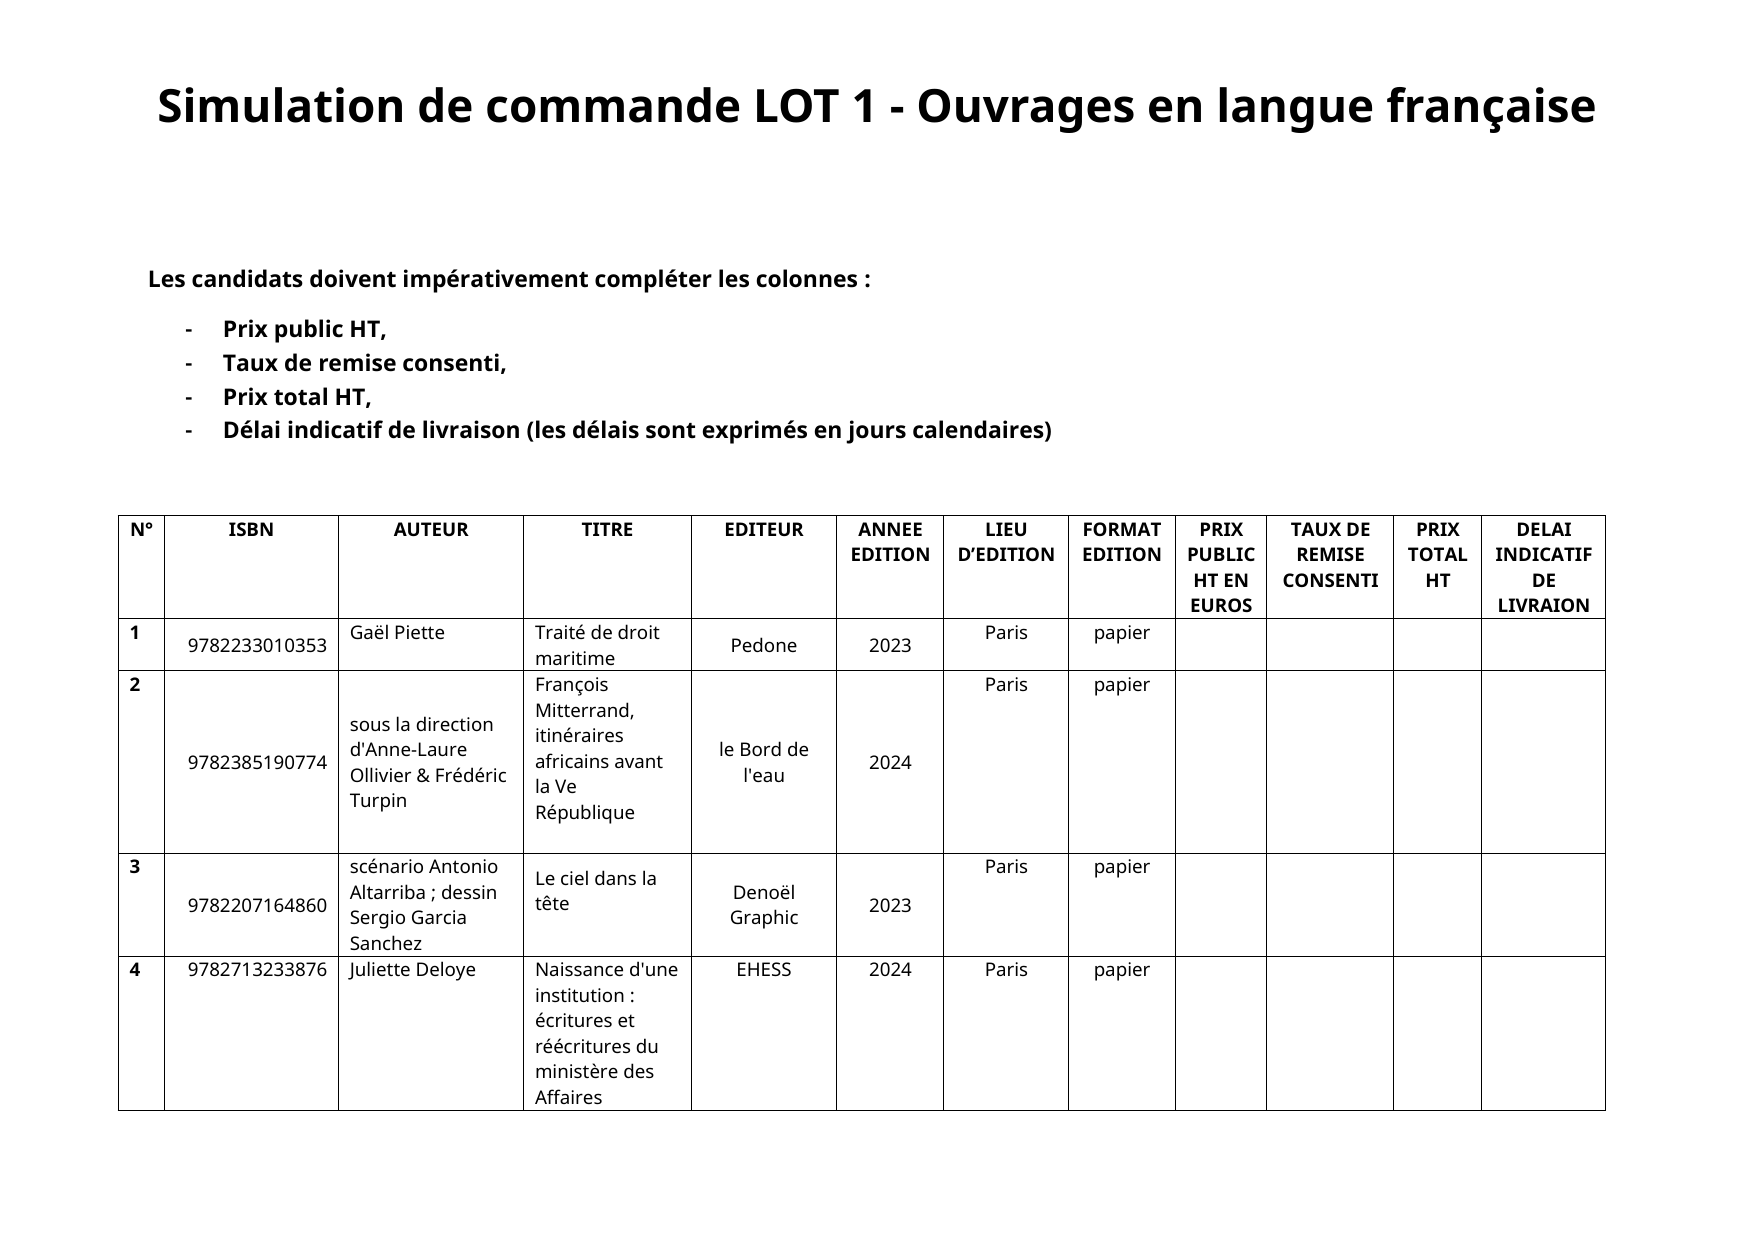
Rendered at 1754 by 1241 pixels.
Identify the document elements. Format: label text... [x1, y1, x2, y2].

table_cell 2023 [837, 854, 943, 956]
table_cell 9782385190774 [165, 671, 338, 853]
subtitle Simulation de commande LOT 1 - Ouvrages en langue française [148, 74, 1606, 136]
table_cell [1482, 619, 1605, 670]
table_cell [1394, 671, 1481, 853]
table_cell [1394, 619, 1481, 670]
table_cell [1267, 854, 1393, 956]
table_cell 2023 [837, 619, 943, 670]
table_cell Paris [944, 854, 1068, 956]
table_cell papier [1069, 671, 1175, 853]
table_cell Paris [944, 671, 1068, 853]
table_cell 9782207164860 [165, 854, 338, 956]
text Les candidats doivent impérativement compléter les colonnes : [148, 263, 1606, 294]
table_header ANNEE EDITION [837, 516, 943, 618]
table_cell Paris [944, 957, 1068, 1110]
table_header DELAI INDICATIF DE LIVRAION [1482, 516, 1605, 618]
table_cell Denoël Graphic [692, 854, 836, 956]
table_cell papier [1069, 957, 1175, 1110]
table_cell papier [1069, 854, 1175, 956]
table_cell le Bord de l'eau [692, 671, 836, 853]
table_cell sous la direction d'Anne-Laure Ollivier & Frédéric Turpin [339, 671, 523, 853]
table_cell [1267, 619, 1393, 670]
table_cell scénario Antonio Altarriba ; dessin Sergio Garcia Sanchez [339, 854, 523, 956]
table_header LIEU D’EDITION [944, 516, 1068, 618]
table_cell [1482, 671, 1605, 853]
table_header PRIX TOTAL HT [1394, 516, 1481, 618]
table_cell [524, 957, 691, 1110]
table_header N° [119, 516, 164, 618]
table_header ISBN [165, 516, 338, 618]
table_cell 2 [119, 671, 164, 853]
table_cell Juliette Deloye [339, 957, 523, 1110]
table_cell Traité de droit maritime [524, 619, 691, 670]
table_header TITRE [524, 516, 691, 618]
table_header PRIX PUBLIC HT EN EUROS [1176, 516, 1266, 618]
table_cell [1176, 619, 1266, 670]
table_cell [1267, 957, 1393, 1110]
list Prix public HT, [185, 313, 1606, 344]
table_header TAUX DE REMISE CONSENTI [1267, 516, 1393, 618]
table_cell papier [1069, 619, 1175, 670]
table_cell 4 [119, 957, 164, 1110]
table_cell 2024 [837, 671, 943, 853]
table_cell [1176, 854, 1266, 956]
table_cell Pedone [692, 619, 836, 670]
table_cell 2024 [837, 957, 943, 1110]
table_cell 9782713233876 [165, 957, 338, 1110]
table_header EDITEUR [692, 516, 836, 618]
table_cell [1394, 854, 1481, 956]
table_cell EHESS [692, 957, 836, 1110]
table_cell [1482, 854, 1605, 956]
table_cell [1267, 671, 1393, 853]
table_header FORMAT EDITION [1069, 516, 1175, 618]
table_cell [1176, 671, 1266, 853]
table_cell Paris [944, 619, 1068, 670]
table_cell [1482, 957, 1605, 1110]
list Prix total HT, [185, 381, 1606, 412]
table_cell Le ciel dans la tête [524, 854, 691, 956]
table_cell Gaël Piette [339, 619, 523, 670]
table_cell 1 [119, 619, 164, 670]
table_cell François Mitterrand, itinéraires africains avant la Ve République [524, 671, 691, 853]
list Taux de remise consenti, [185, 347, 1606, 378]
table_cell [1394, 957, 1481, 1110]
table_cell 9782233010353 [165, 619, 338, 670]
list Délai indicatif de livraison (les délais sont exprimés en jours calendaires) [185, 414, 1606, 446]
table_header AUTEUR [339, 516, 523, 618]
table_cell [1176, 957, 1266, 1110]
table_cell 3 [119, 854, 164, 956]
